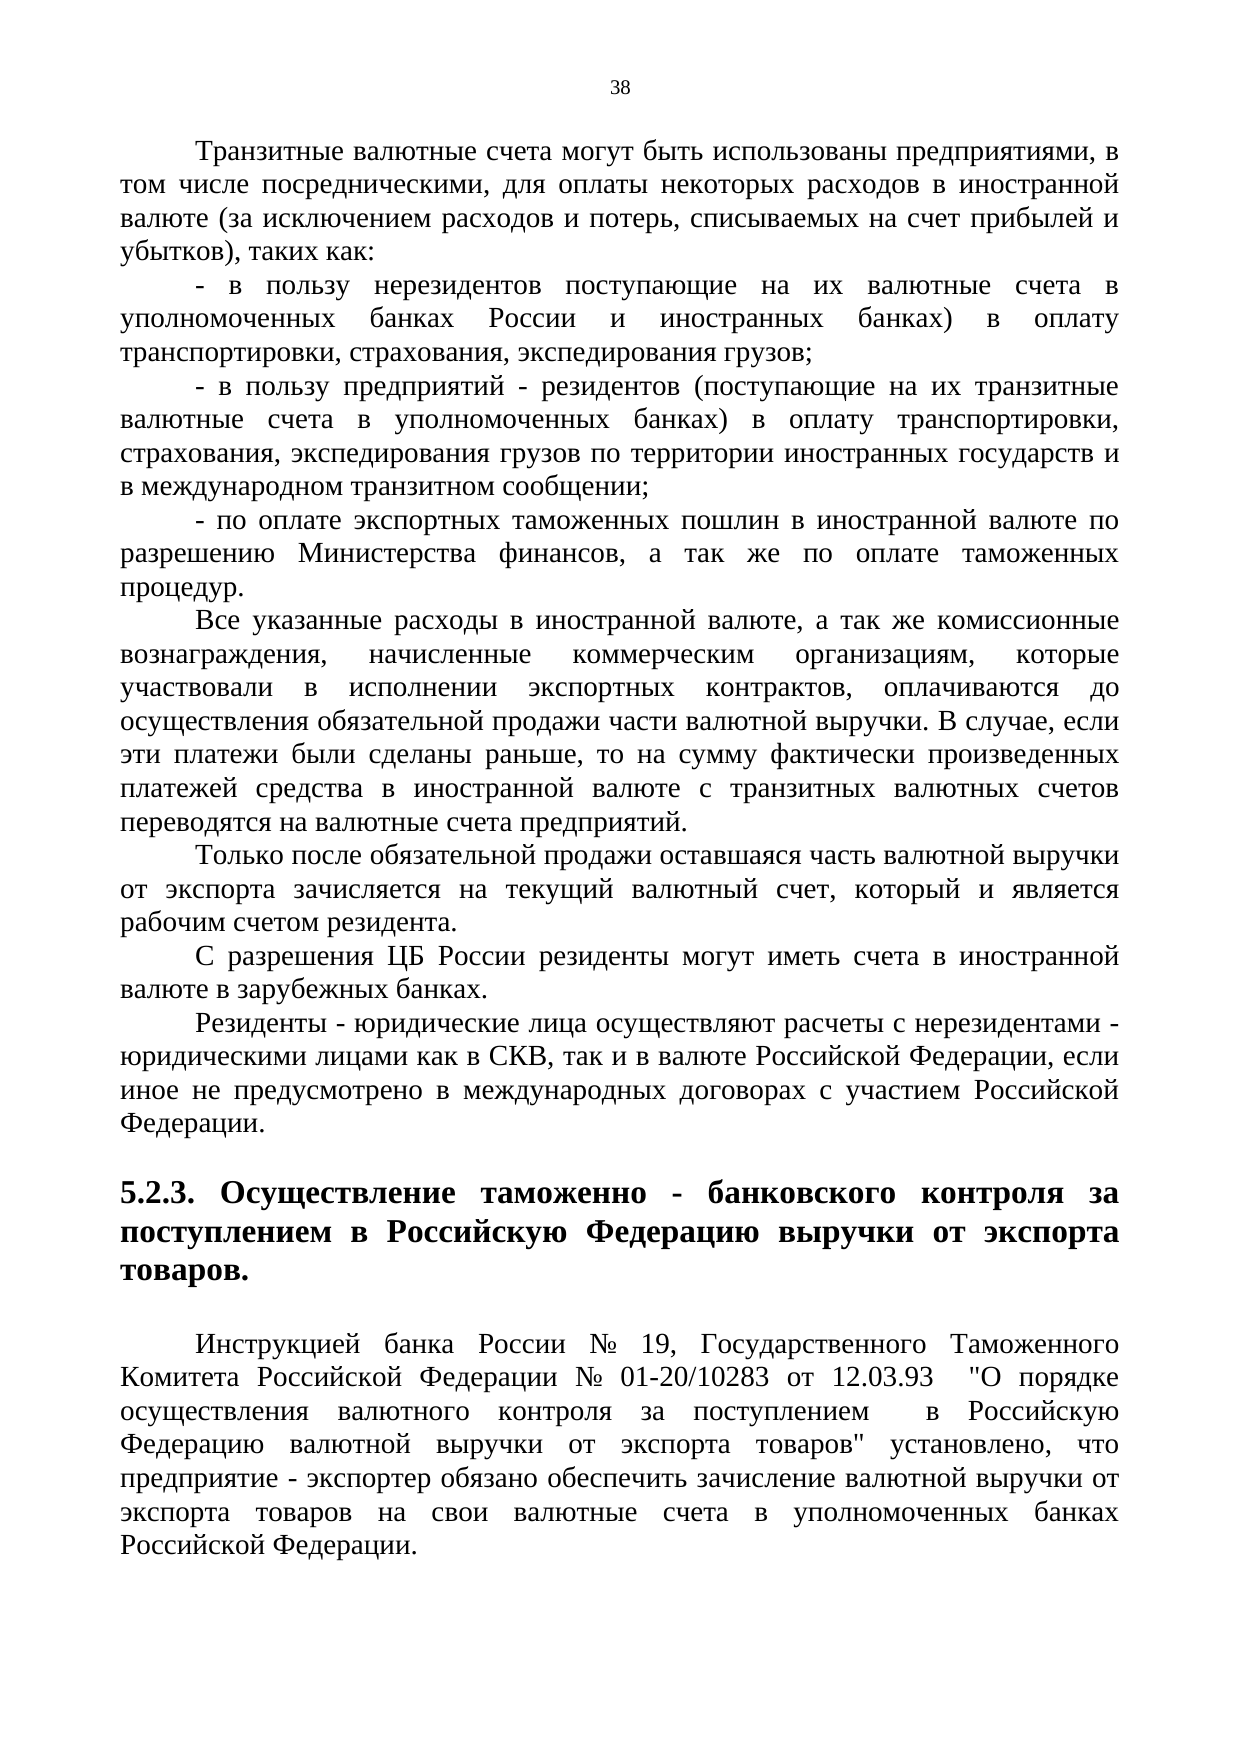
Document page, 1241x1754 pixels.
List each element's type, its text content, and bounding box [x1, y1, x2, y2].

text - в пользу нерезидентов поступающие на их валютные счета в уполномоченных банках России и иностранных банках) в оплату транспортировки, страхования, экспедирования грузов; [120, 267, 1120, 368]
text Инструкцией банка России № 19, Государственного Таможенного Комитета Российской Федерации № 01-20/10283 от 12.03.93 "О порядке осуществления валютного контроля за поступлением в Российскую Федерацию валютной выручки от экспорта товаров" установлено, что предприятие - экспортер обязано обеспечить зачисление валютной выручки от экспорта товаров на свои валютные счета в уполномоченных банках Российской Федерации. [120, 1326, 1120, 1561]
text - по оплате экспортных таможенных пошлин в иностранной валюте по разрешению Министерства финансов, а так же по оплате таможенных процедур. [120, 502, 1120, 602]
text Только после обязательной продажи оставшаяся часть валютной выручки от экспорта зачисляется на текущий валютный счет, который и является рабочим счетом резидента. [120, 837, 1120, 938]
text - в пользу предприятий - резидентов (поступающие на их транзитные валютные счета в уполномоченных банках) в оплату транспортировки, страхования, экспедирования грузов по территории иностранных государств и в международном транзитном сообщении; [120, 368, 1120, 502]
text Транзитные валютные счета могут быть использованы предприятиями, в том числе посредническими, для оплаты некоторых расходов в иностранной валюте (за исключением расходов и потерь, списываемых на счет прибылей и убытков), таких как: [120, 133, 1120, 267]
text 5.2.3. Осуществление таможенно - банковского контроля за поступлением в Российскую Федерацию выручки от экспорта товаров. [120, 1173, 1120, 1288]
text Все указанные расходы в иностранной валюте, а так же комиссионные вознаграждения, начисленные коммерческим организациям, которые участвовали в исполнении экспортных контрактов, оплачиваются до осуществления обязательной продажи части валютной выручки. В случае, если эти платежи были сделаны раньше, то на сумму фактически произведенных платежей средства в иностранной валюте с транзитных валютных счетов переводятся на валютные счета предприятий. [120, 602, 1120, 837]
text Резиденты - юридические лица осуществляют расчеты с нерезидентами - юридическими лицами как в СКВ, так и в валюте Российской Федерации, если иное не предусмотрено в международных договорах с участием Российской Федерации. [120, 1005, 1120, 1139]
text С разрешения ЦБ России резиденты могут иметь счета в иностранной валюте в зарубежных банках. [120, 938, 1120, 1005]
